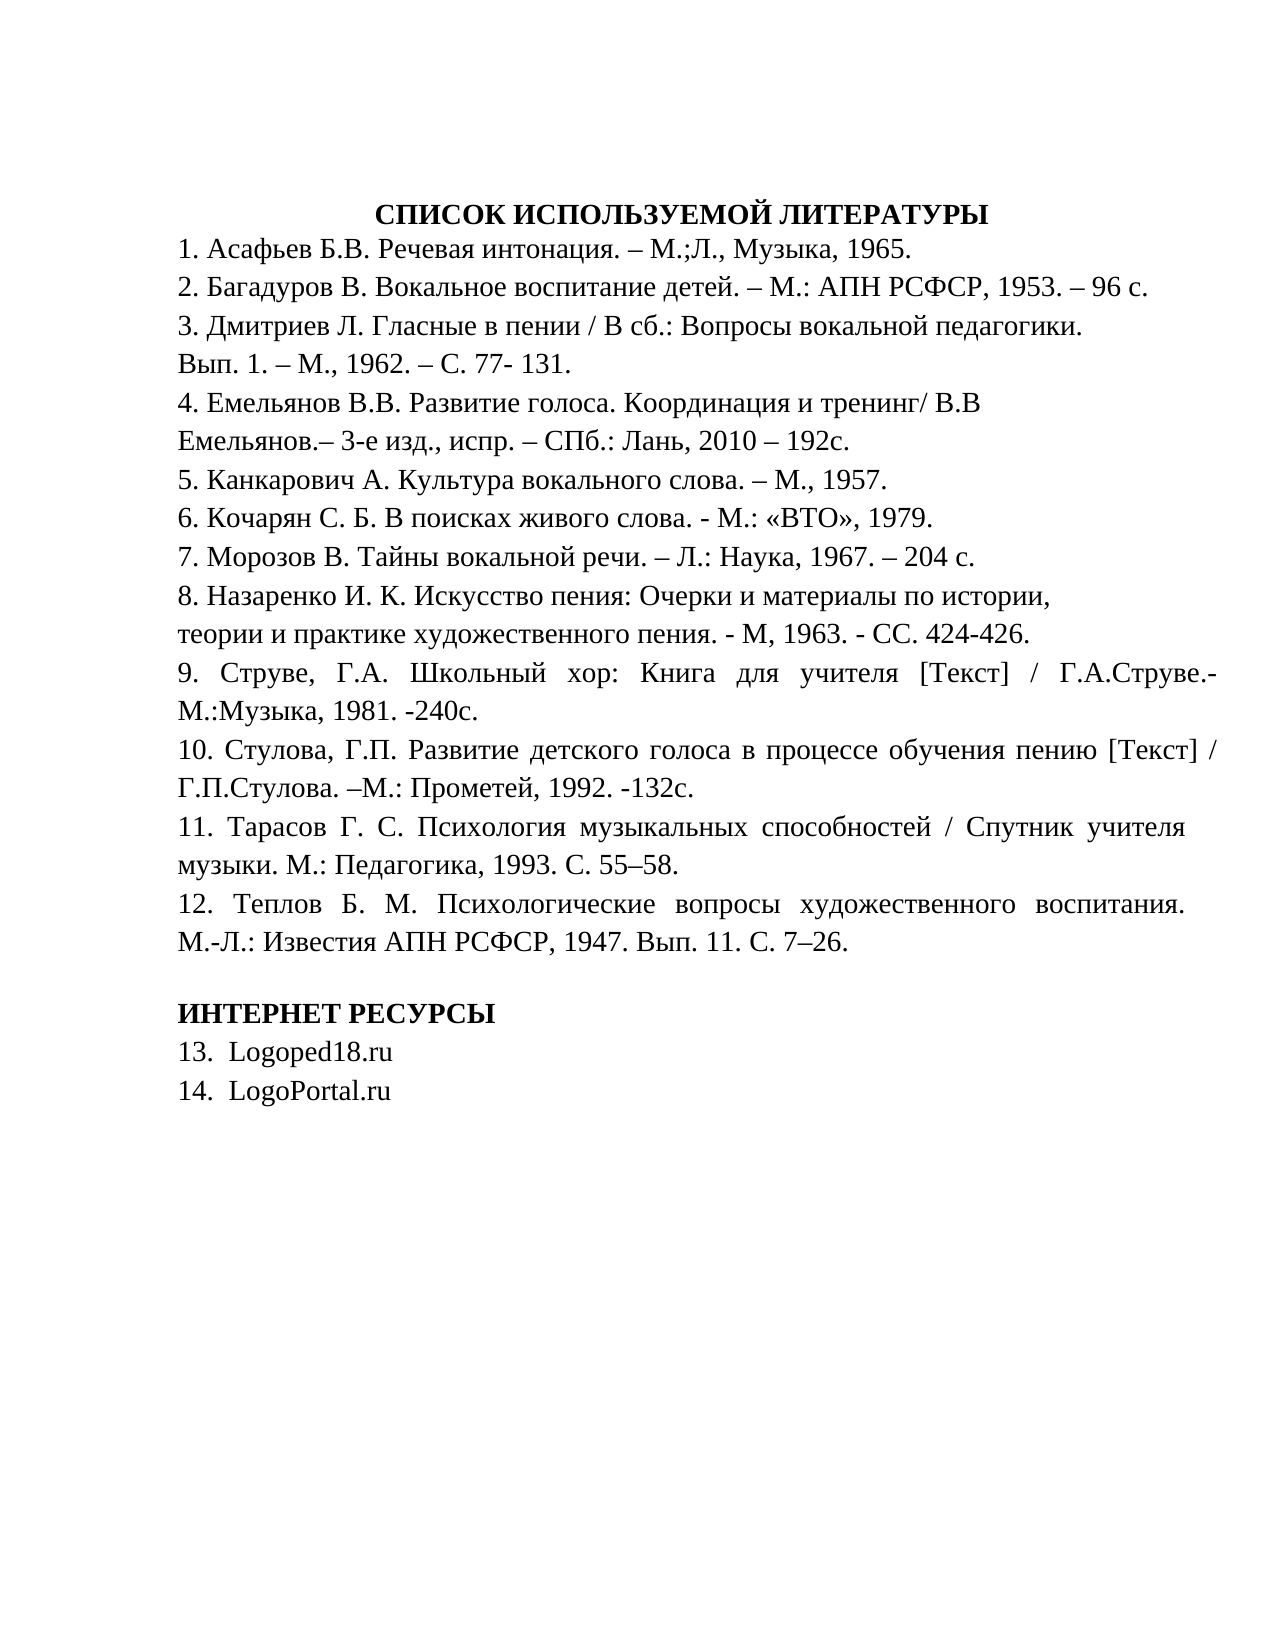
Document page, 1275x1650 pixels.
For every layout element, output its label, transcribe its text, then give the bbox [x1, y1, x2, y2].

text 14. LogoPortal.ru [177, 1073, 1186, 1107]
text 1. Асафьев Б.В. Речевая интонация. – М.;Л., Музыка, 1965. [177, 231, 1186, 264]
text Емельянов.– 3-е изд., испр. – СПб.: Лань, 2010 – 192с. [177, 423, 1186, 457]
text ИНТЕРНЕТ РЕСУРСЫ [177, 996, 1186, 1029]
text СПИСОК ИСПОЛЬЗУЕМОЙ ЛИТЕРАТУРЫ [177, 197, 1186, 231]
text теории и практике художественного пения. - М, 1963. - СС. 424-426. [177, 616, 1186, 650]
text Вып. 1. – М., 1962. – С. 77- 131. [177, 346, 1186, 380]
text 10. Стулова, Г.П. Развитие детского голоса в процессе обучения пению [Текст] / Г.П.Стулова. –М.: Прометей, 1992. -132с. [177, 732, 1218, 804]
text 7. Морозов В. Тайны вокальной речи. – Л.: Наука, 1967. – 204 с. [177, 539, 1186, 573]
text 2. Багадуров В. Вокальное воспитание детей. – М.: АПН РСФСР, 1953. – 96 с. [177, 269, 1186, 303]
text 12. Теплов Б. М. Психологические вопросы художественного воспитания. М.-Л.: Известия АПН РСФСР, 1947. Вып. 11. С. 7–26. [177, 886, 1186, 958]
text 9. Струве, Г.А. Школьный хор: Книга для учителя [Текст] / Г.А.Струве.- М.:Музыка, 1981. -240с. [177, 655, 1218, 727]
text 5. Канкарович А. Культура вокального слова. – М., 1957. [177, 462, 1186, 496]
text 11. Тарасов Г. С. Психология музыкальных способностей / Спутник учителя музыки. М.: Педагогика, 1993. С. 55–58. [177, 809, 1186, 881]
text 8. Назаренко И. К. Искусство пения: Очерки и материалы по истории, [177, 578, 1186, 611]
text 13. Logoped18.ru [177, 1034, 1186, 1068]
text 4. Емельянов В.В. Развитие голоса. Координация и тренинг/ В.В [177, 385, 1186, 418]
text 3. Дмитриев Л. Гласные в пении / В сб.: Вопросы вокальной педагогики. [177, 308, 1186, 341]
text 6. Кочарян С. Б. В поисках живого слова. - М.: «ВТО», 1979. [177, 501, 1186, 534]
